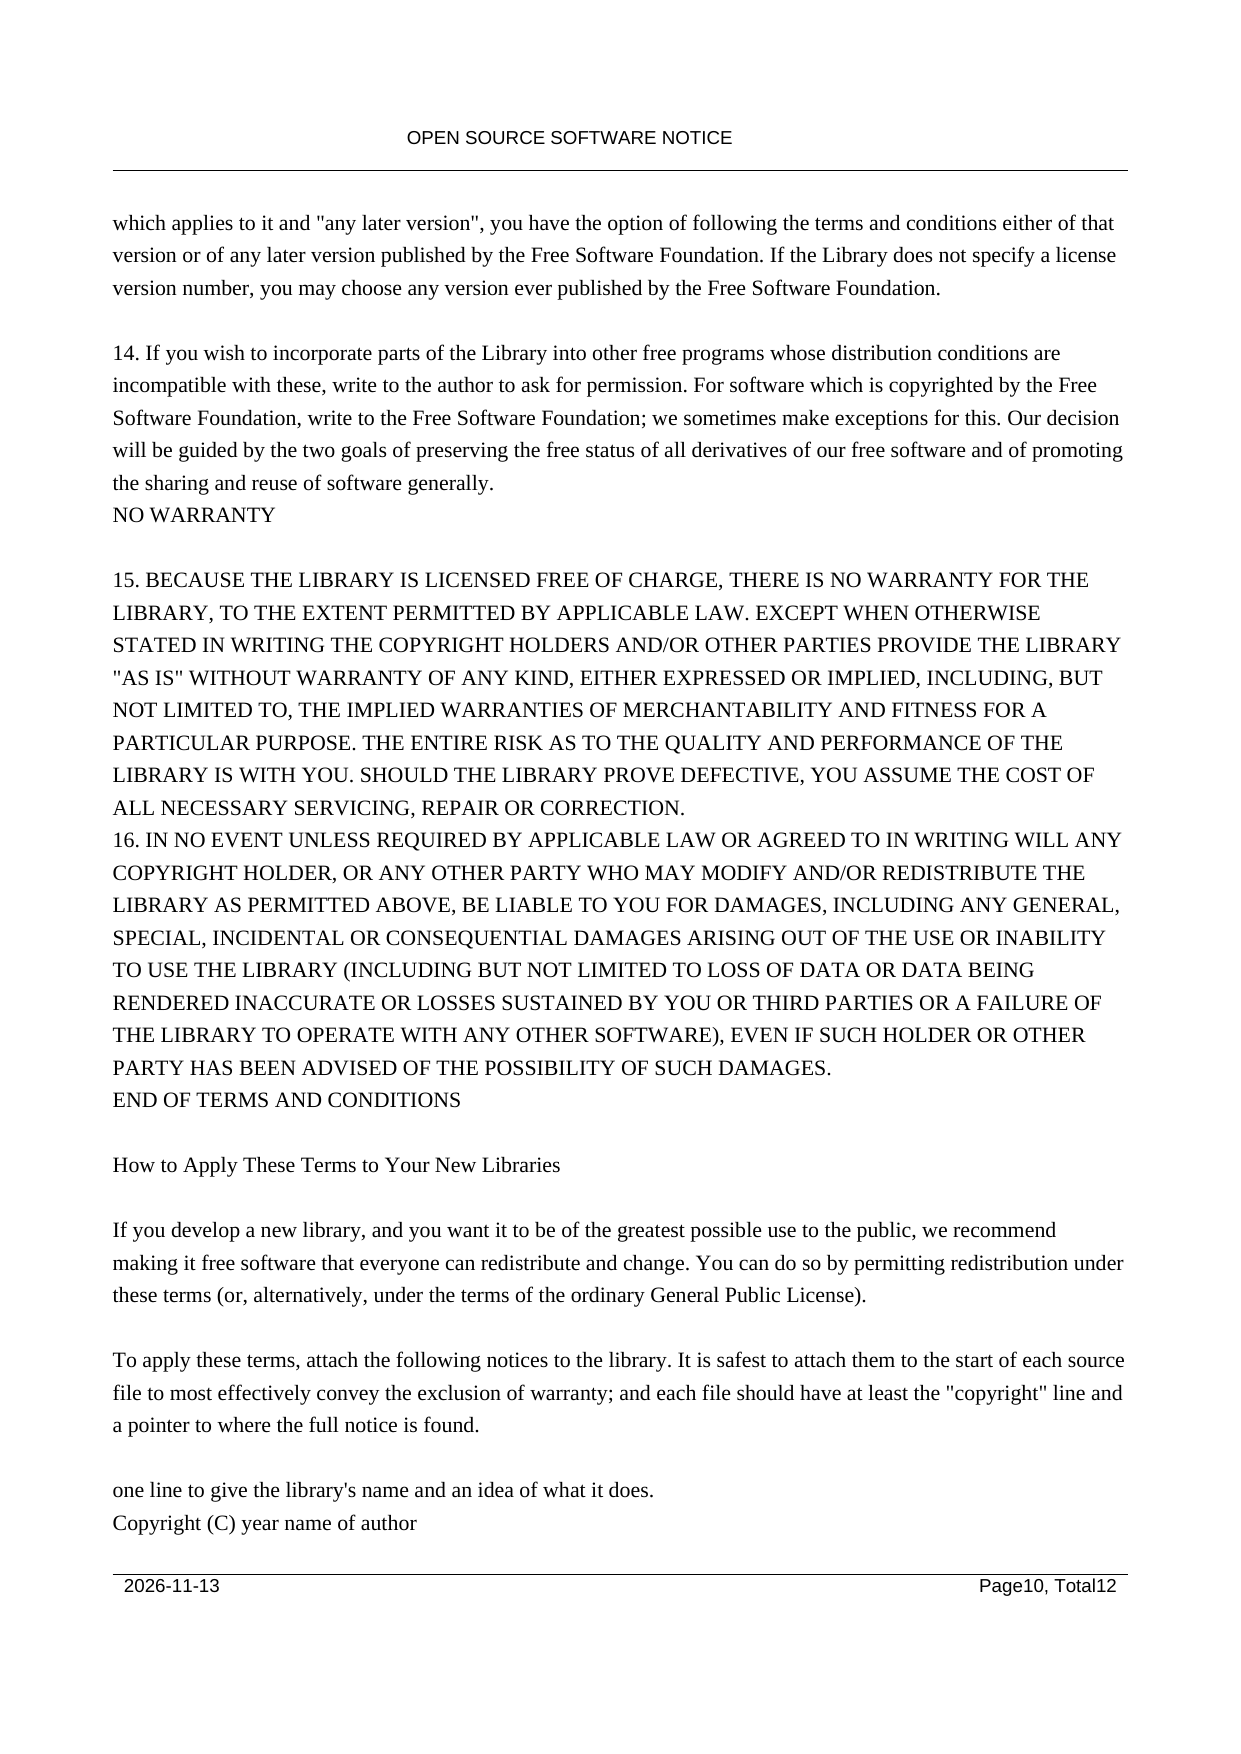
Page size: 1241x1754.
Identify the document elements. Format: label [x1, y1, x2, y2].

text [112, 206, 1128, 1539]
